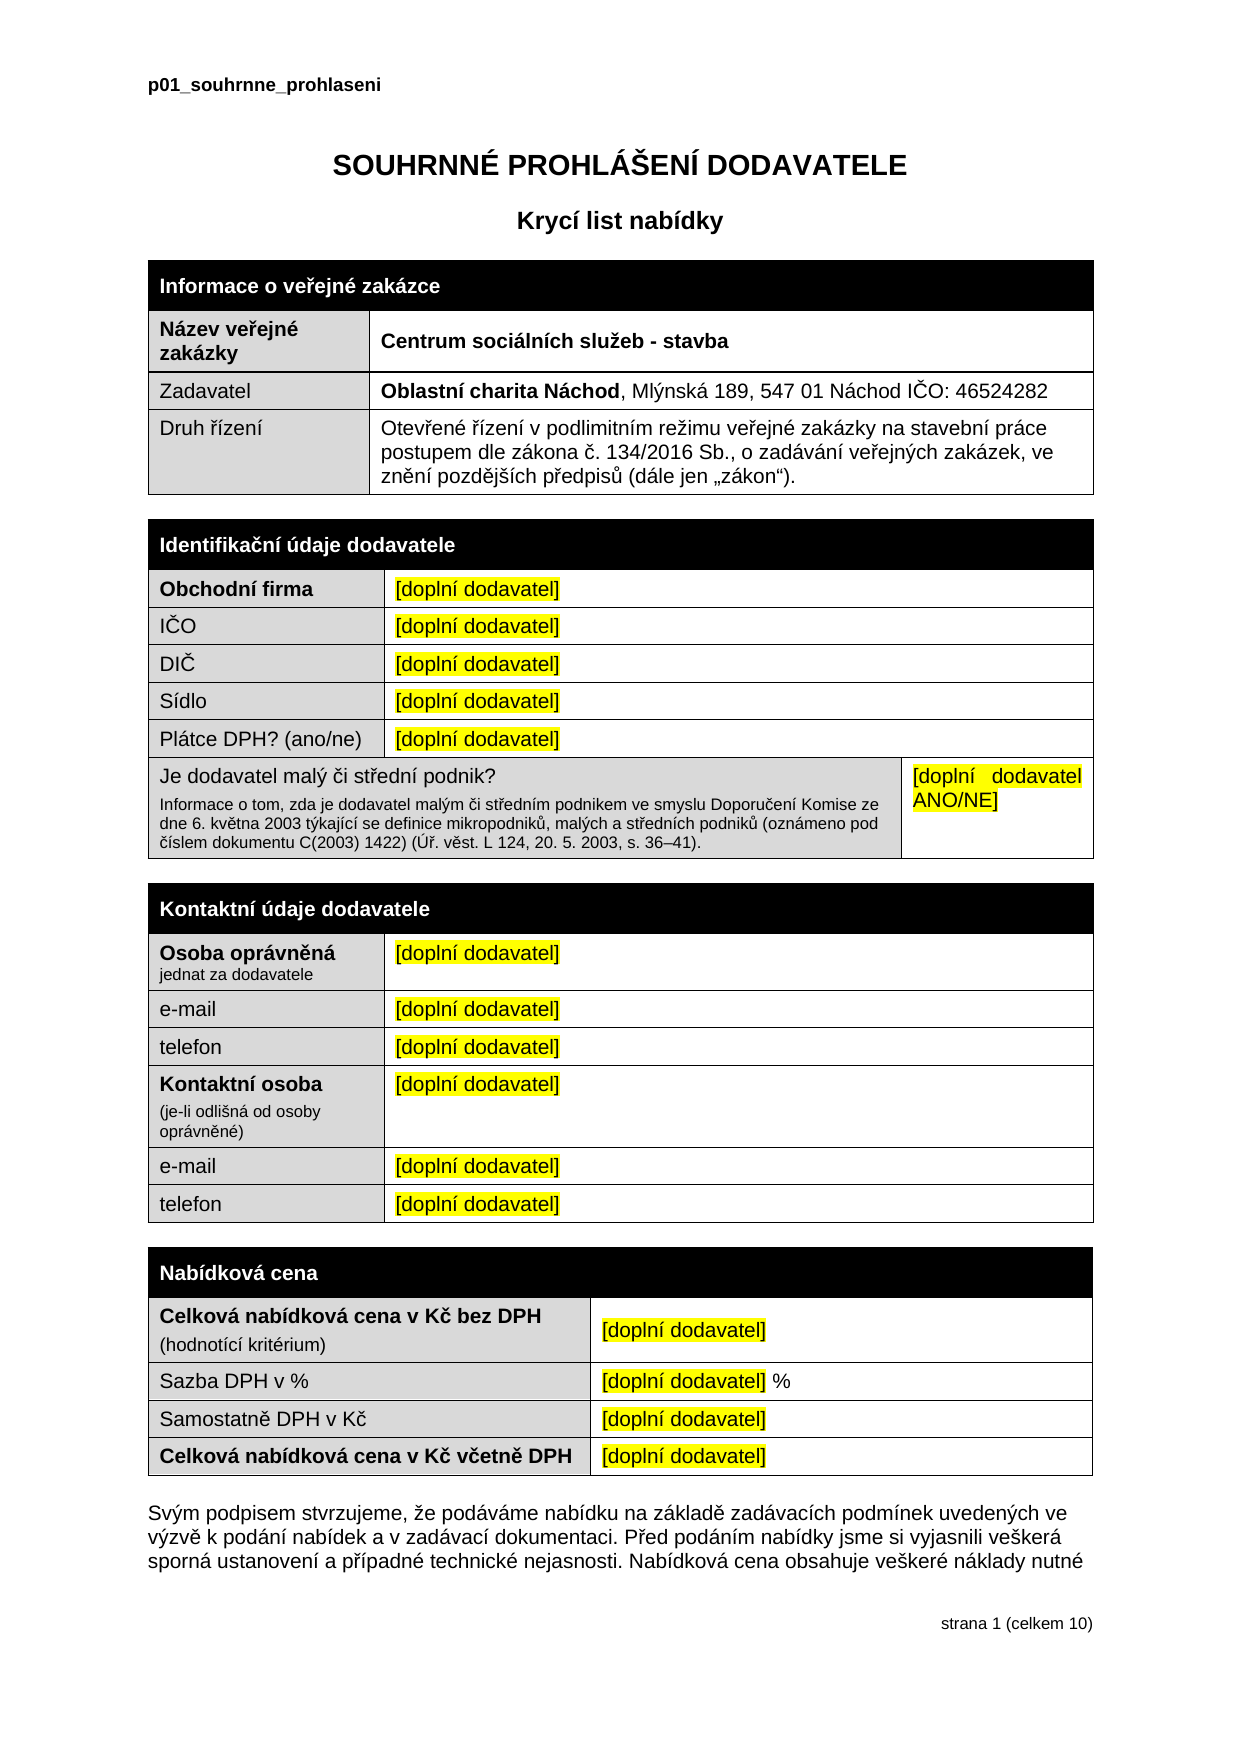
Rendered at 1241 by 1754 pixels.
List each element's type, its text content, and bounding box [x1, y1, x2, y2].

table_cell [doplní dodavatel] [385, 1185, 1093, 1222]
table_header Identifikační údaje dodavatele [149, 520, 1093, 569]
table_cell Samostatně DPH v Kč [149, 1401, 590, 1437]
table_cell [doplní dodavatel] [385, 608, 1093, 644]
table_cell Oblastní charita Náchod, Mlýnská 189, 547 01 Náchod IČO: 46524282 [370, 373, 1093, 409]
table_cell Plátce DPH? (ano/ne) [149, 720, 384, 757]
table_cell [doplní dodavatel] [591, 1401, 1092, 1437]
table_cell Zadavatel [149, 373, 369, 409]
table_cell Otevřené řízení v podlimitním režimu veřejné zakázky na stavební práce postupem dle zákona č. 134/2016 Sb., o zadávání veřejných zakázek, ve znění pozdějších předpisů (dále jen „zákon“). [370, 410, 1093, 494]
table_header Kontaktní údaje dodavatele [149, 884, 1093, 933]
table_cell e-mail [149, 991, 384, 1027]
table_header Nabídková cena [149, 1248, 1092, 1297]
table_cell IČO [149, 608, 384, 644]
table_cell [doplní dodavatel] [591, 1438, 1092, 1474]
table_cell Sazba DPH v % [149, 1363, 590, 1399]
table_cell Druh řízení [149, 410, 369, 494]
table_cell [doplní dodavatel] [385, 1028, 1093, 1065]
table_cell [doplní dodavatel] [385, 934, 1093, 990]
table_cell DIČ [149, 645, 384, 682]
table_cell Sídlo [149, 683, 384, 719]
table_cell [doplní dodavatel] [385, 683, 1093, 719]
text Souhrnné prohlášení dodavatele [148, 148, 1093, 181]
table_cell [doplní dodavatel] [591, 1298, 1092, 1362]
table_cell Centrum sociálních služeb - stavba [370, 311, 1093, 371]
table_cell [doplní dodavatel] [385, 991, 1093, 1027]
table_cell telefon [149, 1028, 384, 1065]
table_cell [doplní dodavatel] [385, 570, 1093, 607]
table_cell Obchodní firma [149, 570, 384, 607]
table_cell [doplní dodavatel ANO/NE] [902, 758, 1093, 858]
text Krycí list nabídky [148, 206, 1093, 235]
table_cell Kontaktní osoba (je-li odlišná od osoby oprávněné) [149, 1066, 384, 1147]
table_cell telefon [149, 1185, 384, 1222]
table_cell [doplní dodavatel] [385, 645, 1093, 682]
table_cell [doplní dodavatel] [385, 720, 1093, 757]
table_cell Je dodavatel malý či střední podnik? Informace o tom, zda je dodavatel malým či středním podnikem ve smyslu Doporučení Komise ze dne 6. května 2003 týkající se definice mikropodniků, malých a středních podniků (oznámeno pod číslem dokumentu C(2003) 1422) (Úř. věst. L 124, 20. 5. 2003, s. 36–41). [149, 758, 901, 858]
table_cell [doplní dodavatel] [385, 1148, 1093, 1184]
table_cell Osoba oprávněná jednat za dodavatele [149, 934, 384, 990]
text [148, 1501, 1093, 1572]
table_header Informace o veřejné zakázce [149, 261, 1093, 310]
table_cell [doplní dodavatel] % [591, 1363, 1092, 1399]
table_cell e-mail [149, 1148, 384, 1184]
table_cell Název veřejné zakázky [149, 311, 369, 371]
table_cell [doplní dodavatel] [385, 1066, 1093, 1147]
table_cell Celková nabídková cena v Kč včetně DPH [149, 1438, 590, 1474]
table_cell Celková nabídková cena v Kč bez DPH (hodnotící kritérium) [149, 1298, 590, 1362]
